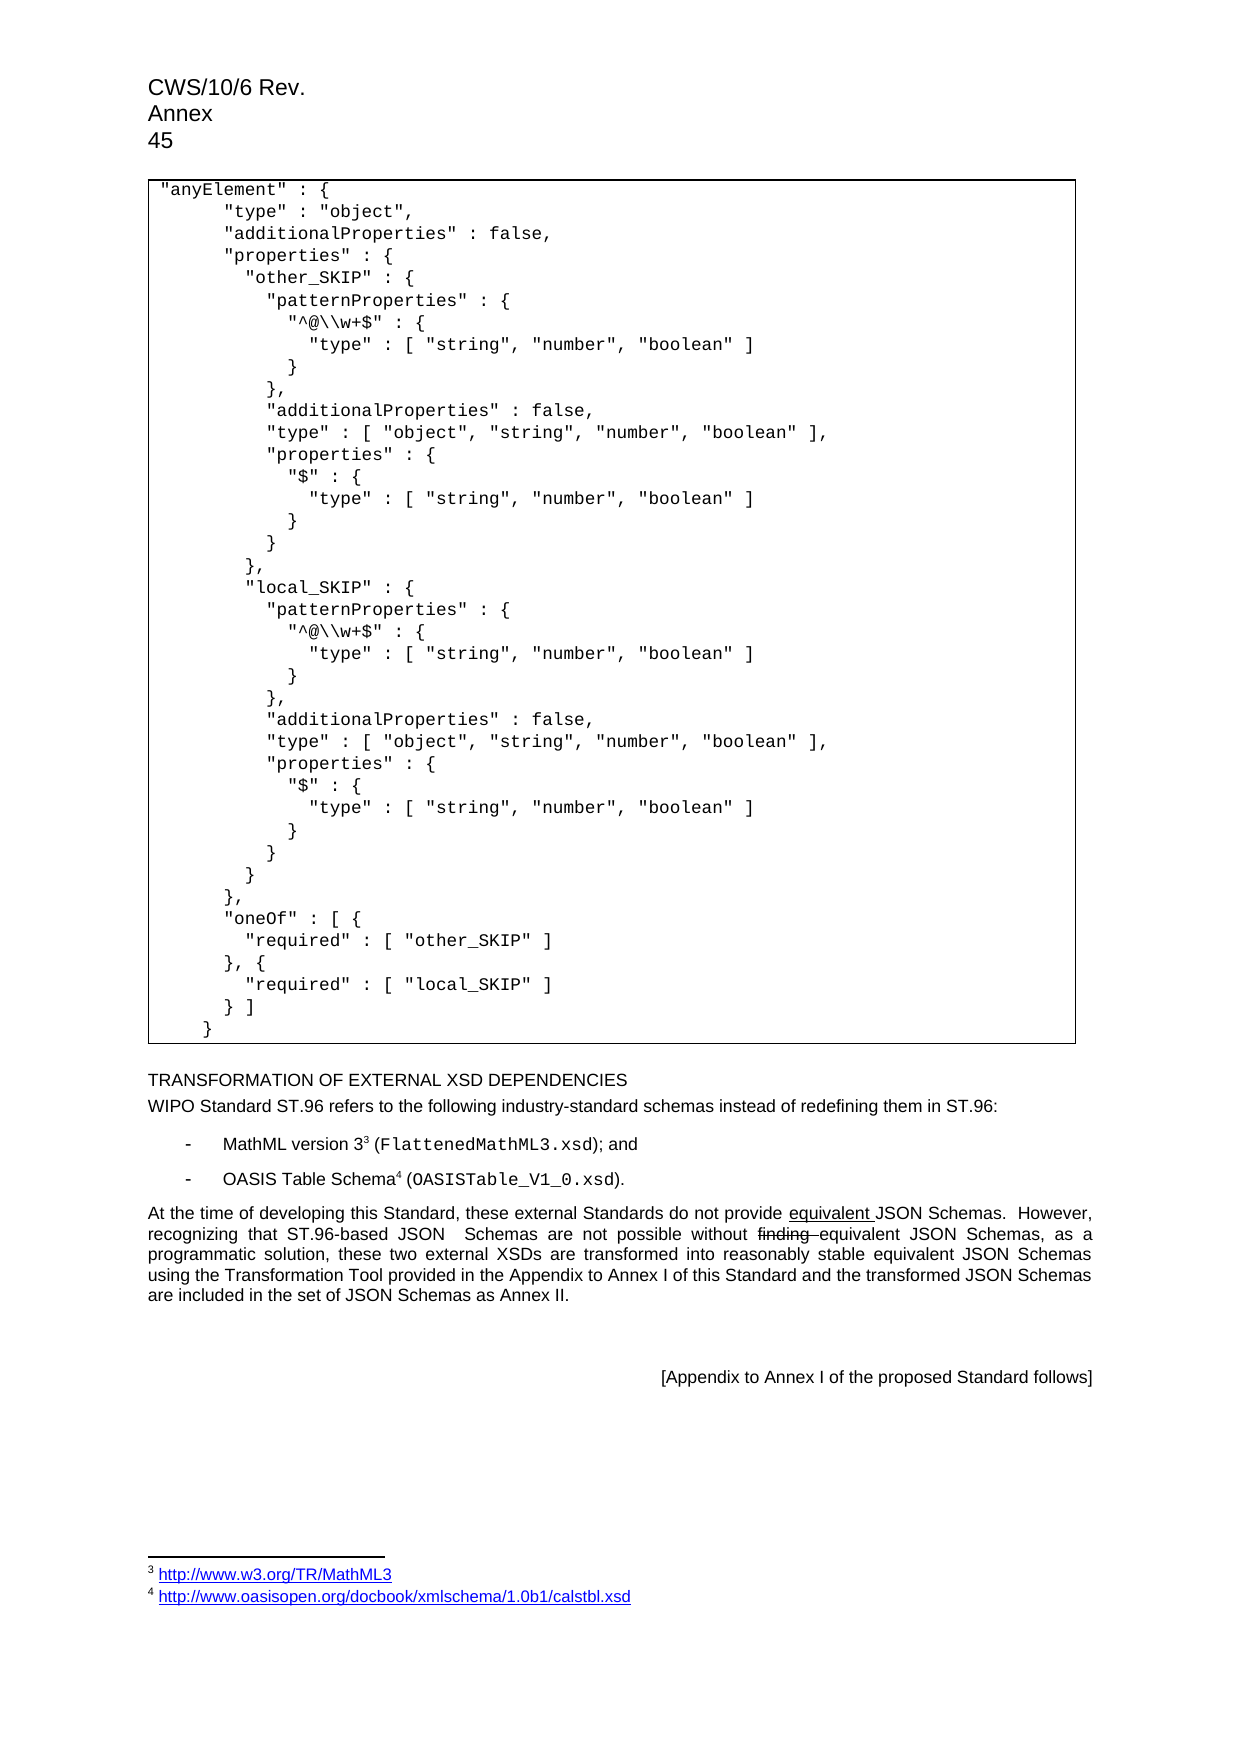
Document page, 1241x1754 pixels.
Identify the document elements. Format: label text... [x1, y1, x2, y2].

subtitle Transformation of external XSD dependencies [148, 1069, 1093, 1090]
text WIPO Standard ST.96 refers to the following industry-standard schemas instead of redefining them in ST.96: [148, 1096, 1093, 1116]
list MathML version 3 (FlattenedMathML3.xsd); and [185, 1134, 1093, 1156]
list OASIS Table Schema (OASISTable_V1_0.xsd). [185, 1168, 1093, 1191]
text [Appendix to Annex I of the proposed Standard follows] [148, 1366, 1093, 1387]
table_cell "anyElement" : { "type" : "object", "additionalProperties" : false, "properties" : { "other_SKIP" : { "patternProperties" : { "^@\\w+$" : { "type" : [ "string", "number", "boolean" ] } }, "additionalProperties" : false, "type" : [ "object", "string", "number", "boolean" ], "properties" : { "$" : { "type" : [ "string", "number", "boolean" ] } } }, "local_SKIP" : { "patternProperties" : { "^@\\w+$" : { "type" : [ "string", "number", "boolean" ] } }, "additionalProperties" : false, "type" : [ "object", "string", "number", "boolean" ], "properties" : { "$" : { "type" : [ "string", "number", "boolean" ] } } } }, "oneOf" : [ { "required" : [ "other_SKIP" ] }, { "required" : [ "local_SKIP" ] } ] } [149, 181, 1075, 1043]
text At the time of developing this Standard, these external Standards do not provide equivalent JSON Schemas. However, recognizing that ST.96-based JSON Schemas are not possible without finding equivalent JSON Schemas, as a programmatic solution, these two external XSDs are transformed into reasonably stable equivalent JSON Schemas using the Transformation Tool provided in the Appendix to Annex I of this Standard and the transformed JSON Schemas are included in the set of JSON Schemas as Annex II. [148, 1203, 1093, 1305]
